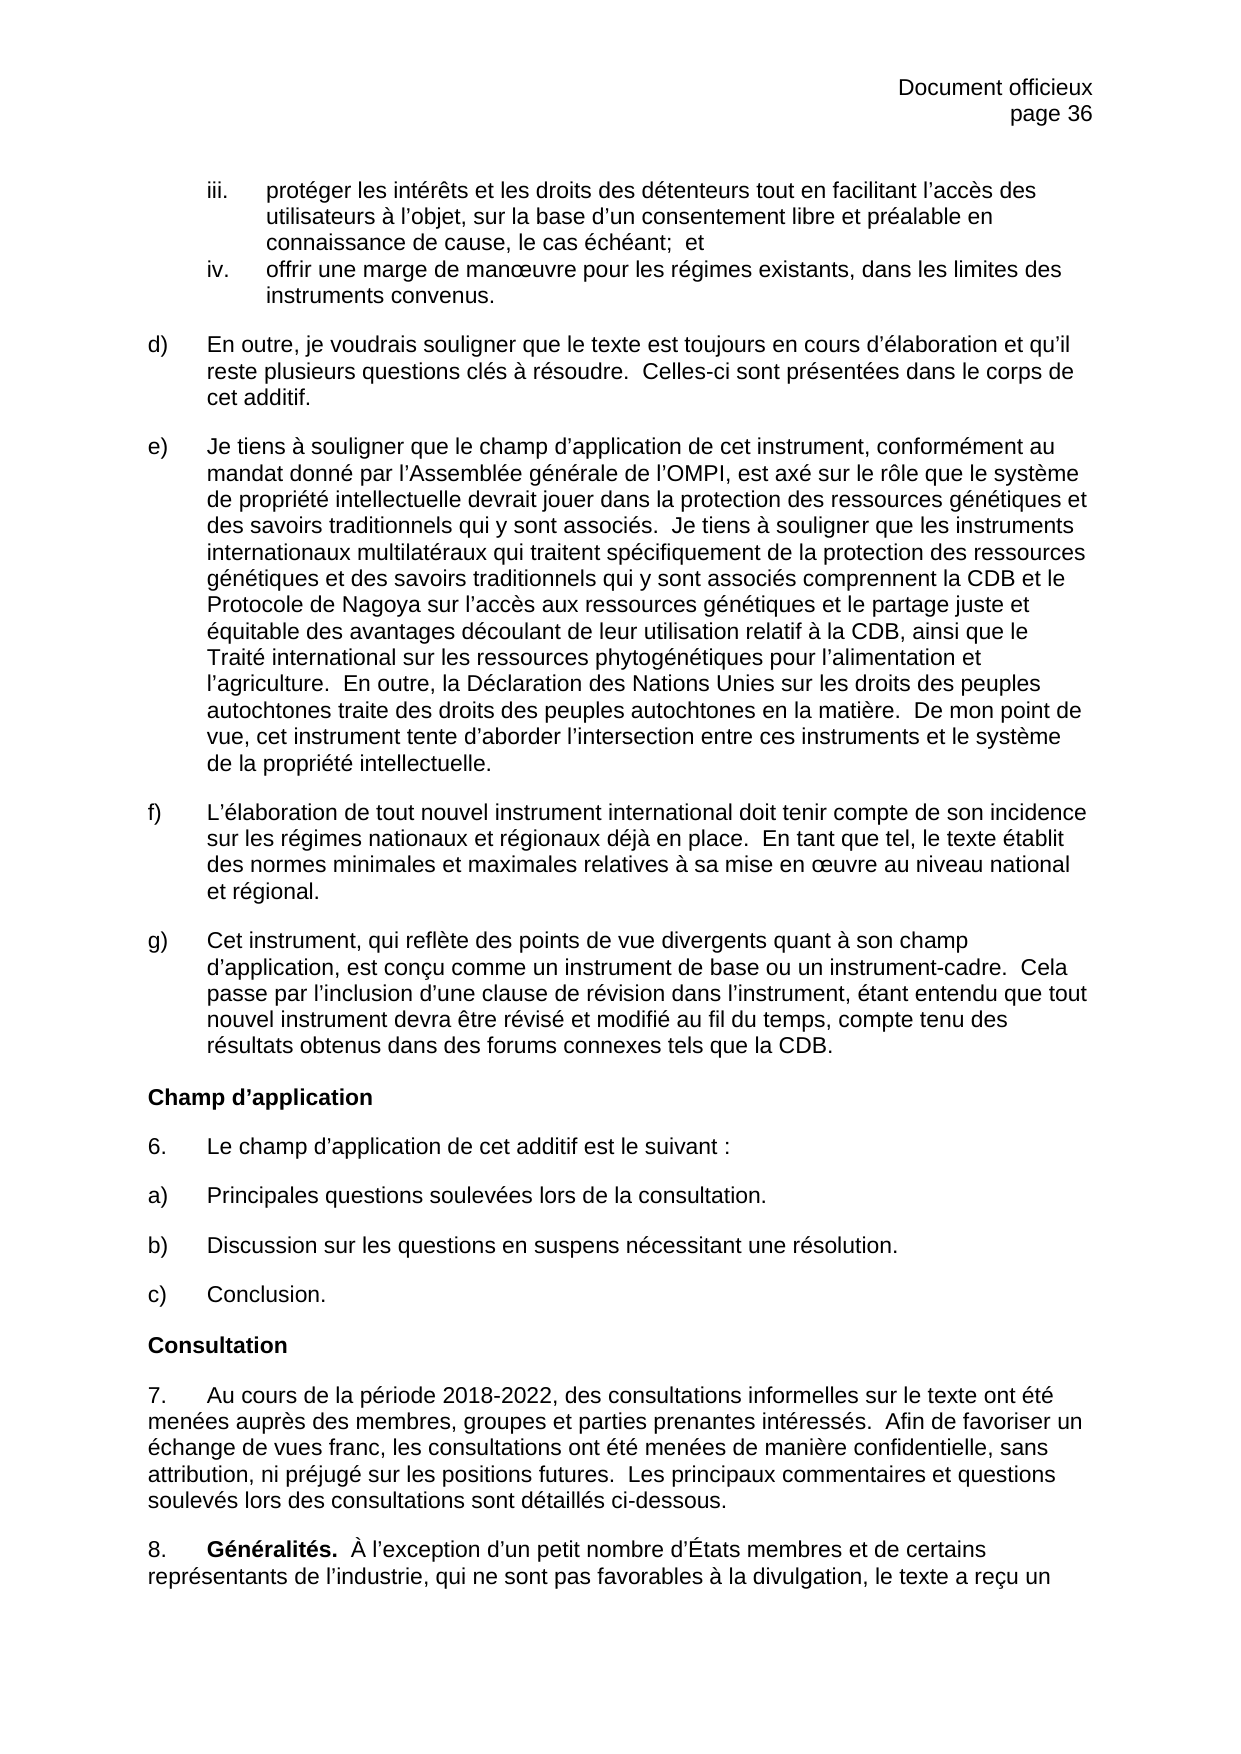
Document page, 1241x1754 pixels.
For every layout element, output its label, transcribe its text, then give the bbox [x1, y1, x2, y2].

list Je tiens à souligner que le champ d’application de cet instrument, conformément au mandat donné par l’Assemblée générale de l’OMPI, est axé sur le rôle que le système de propriété intellectuelle devrait jouer dans la protection des ressources génétiques et des savoirs traditionnels qui y sont associés. Je tiens à souligner que les instruments internationaux multilatéraux qui traitent spécifiquement de la protection des ressources génétiques et des savoirs traditionnels qui y sont associés comprennent la CDB et le Protocole de Nagoya sur l’accès aux ressources génétiques et le partage juste et équitable des avantages découlant de leur utilisation relatif à la CDB, ainsi que le Traité international sur les ressources phytogénétiques pour l’alimentation et l’agriculture. En outre, la Déclaration des Nations Unies sur les droits des peuples autochtones traite des droits des peuples autochtones en la matière. De mon point de vue, cet instrument tente d’aborder l’intersection entre ces instruments et le système de la propriété intellectuelle. [148, 433, 1093, 776]
subtitle Champ d’application [148, 1084, 1093, 1110]
list En outre, je voudrais souligner que le texte est toujours en cours d’élaboration et qu’il reste plusieurs questions clés à résoudre. Celles-ci sont présentées dans le corps de cet additif. [148, 331, 1093, 410]
subtitle Consultation [148, 1332, 1093, 1359]
list offrir une marge de manœuvre pour les régimes existants, dans les limites des instruments convenus. [207, 256, 1093, 308]
list L’élaboration de tout nouvel instrument international doit tenir compte de son incidence sur les régimes nationaux et régionaux déjà en place. En tant que tel, le texte établit des normes minimales et maximales relatives à sa mise en œuvre au niveau national et régional. [148, 799, 1093, 904]
text Au cours de la période 2018-2022, des consultations informelles sur le texte ont été menées auprès des membres, groupes et parties prenantes intéressés. Afin de favoriser un échange de vues franc, les consultations ont été menées de manière confidentielle, sans attribution, ni préjugé sur les positions futures. Les principaux commentaires et questions soulevés lors des consultations sont détaillés ci-dessous. [148, 1382, 1093, 1513]
text c) Conclusion. [148, 1281, 1093, 1307]
text Le champ d’application de cet additif est le suivant : [148, 1133, 1093, 1159]
list protéger les intérêts et les droits des détenteurs tout en facilitant l’accès des utilisateurs à l’objet, sur la base d’un consentement libre et préalable en connaissance de cause, le cas échéant; et [207, 177, 1093, 256]
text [148, 1536, 1093, 1589]
text b) Discussion sur les questions en suspens nécessitant une résolution. [148, 1232, 1093, 1258]
list Cet instrument, qui reflète des points de vue divergents quant à son champ d’application, est conçu comme un instrument de base ou un instrument-cadre. Cela passe par l’inclusion d’une clause de révision dans l’instrument, étant entendu que tout nouvel instrument devra être révisé et modifié au fil du temps, compte tenu des résultats obtenus dans des forums connexes tels que la CDB. [148, 927, 1093, 1059]
text a) Principales questions soulevées lors de la consultation. [148, 1182, 1093, 1209]
